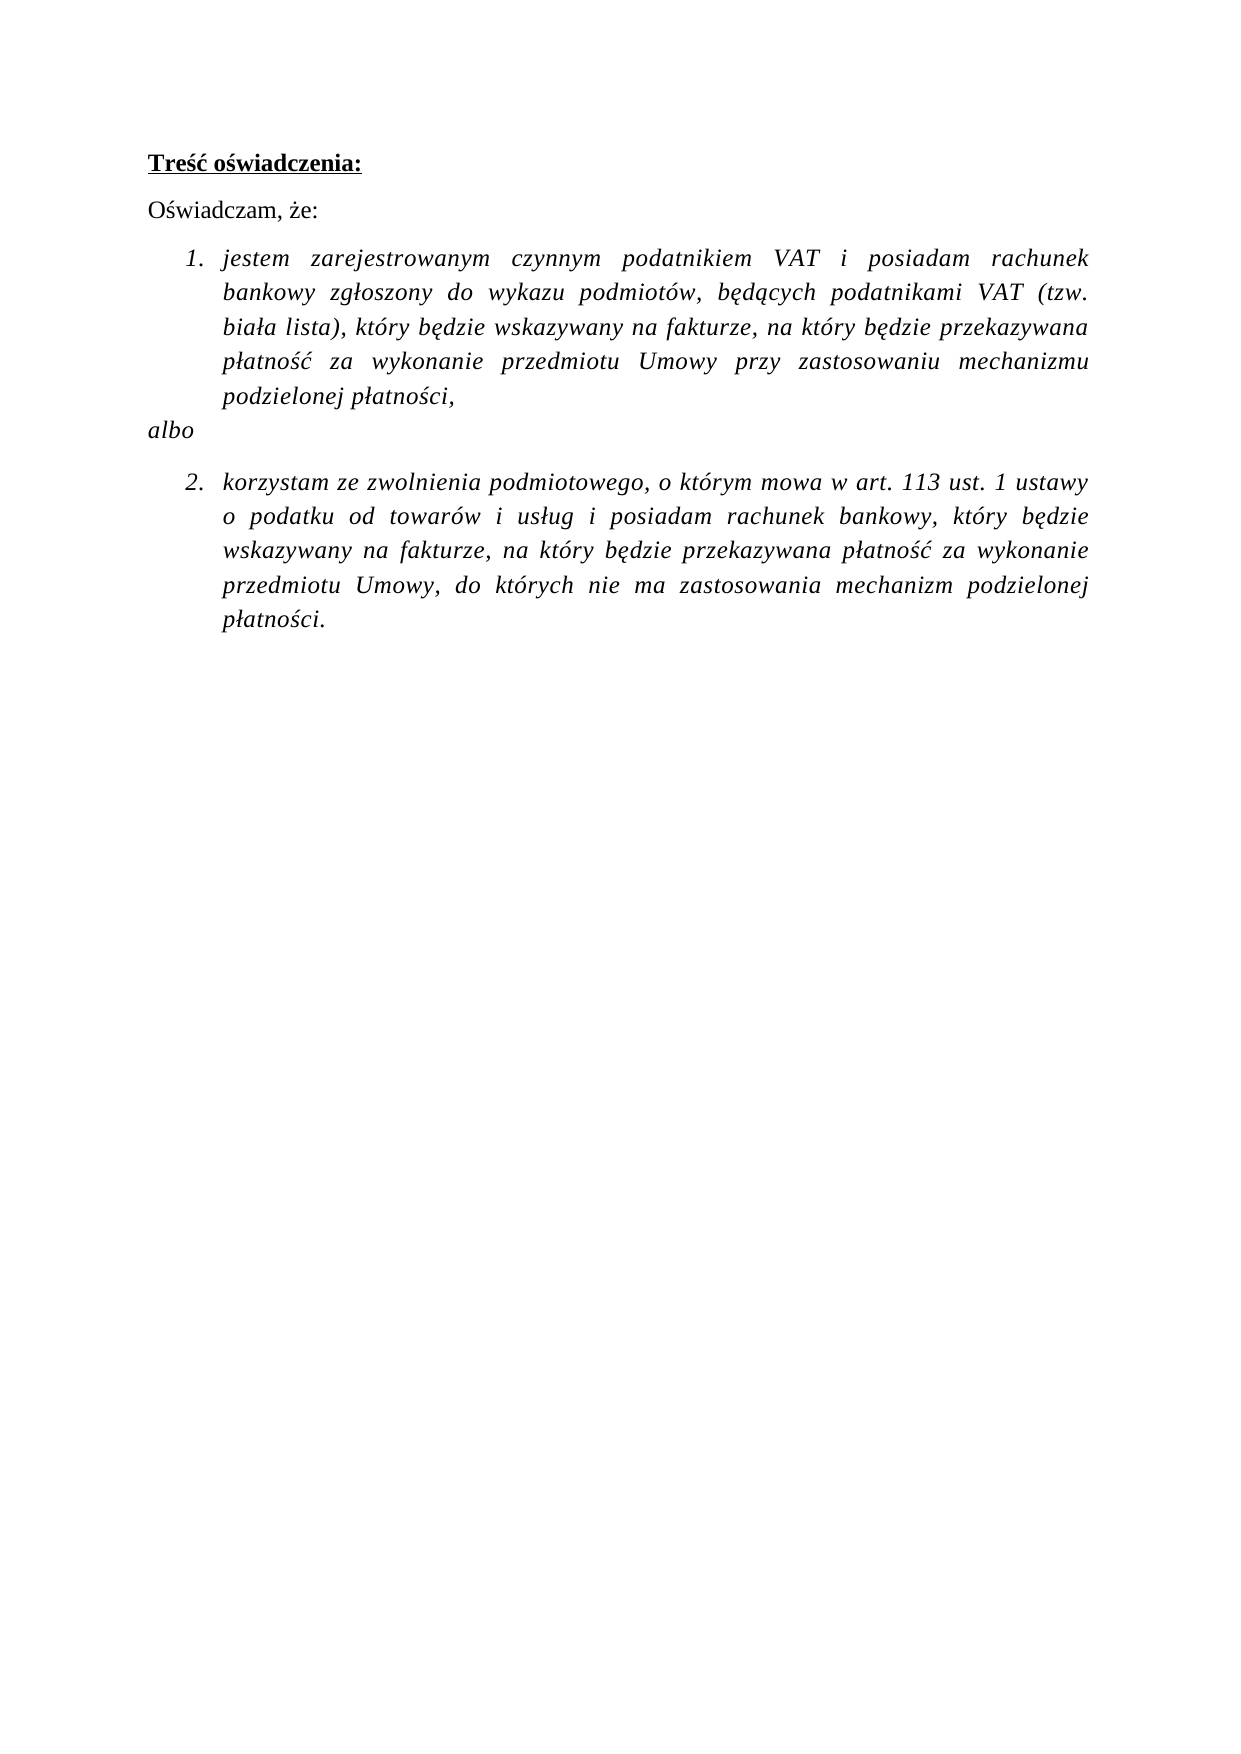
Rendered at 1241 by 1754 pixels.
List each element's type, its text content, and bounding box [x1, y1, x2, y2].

text Treść oświadczenia: [148, 148, 1093, 176]
list jestem zarejestrowanym czynnym podatnikiem VAT i posiadam rachunek bankowy zgłoszony do wykazu podmiotów, będących podatnikami VAT (tzw. biała lista), który będzie wskazywany na fakturze, na który będzie przekazywana płatność za wykonanie przedmiotu Umowy przy zastosowaniu mechanizmu podzielonej płatności, [185, 243, 1093, 410]
text albo [148, 415, 1093, 444]
list korzystam ze zwolnienia podmiotowego, o którym mowa w art. 113 ust. 1 ustawy o podatku od towarów i usług i posiadam rachunek bankowy, który będzie wskazywany na fakturze, na który będzie przekazywana płatność za wykonanie przedmiotu Umowy, do których nie ma zastosowania mechanizm podzielonej płatności. [185, 467, 1093, 633]
text Oświadczam, że: [148, 195, 1093, 224]
